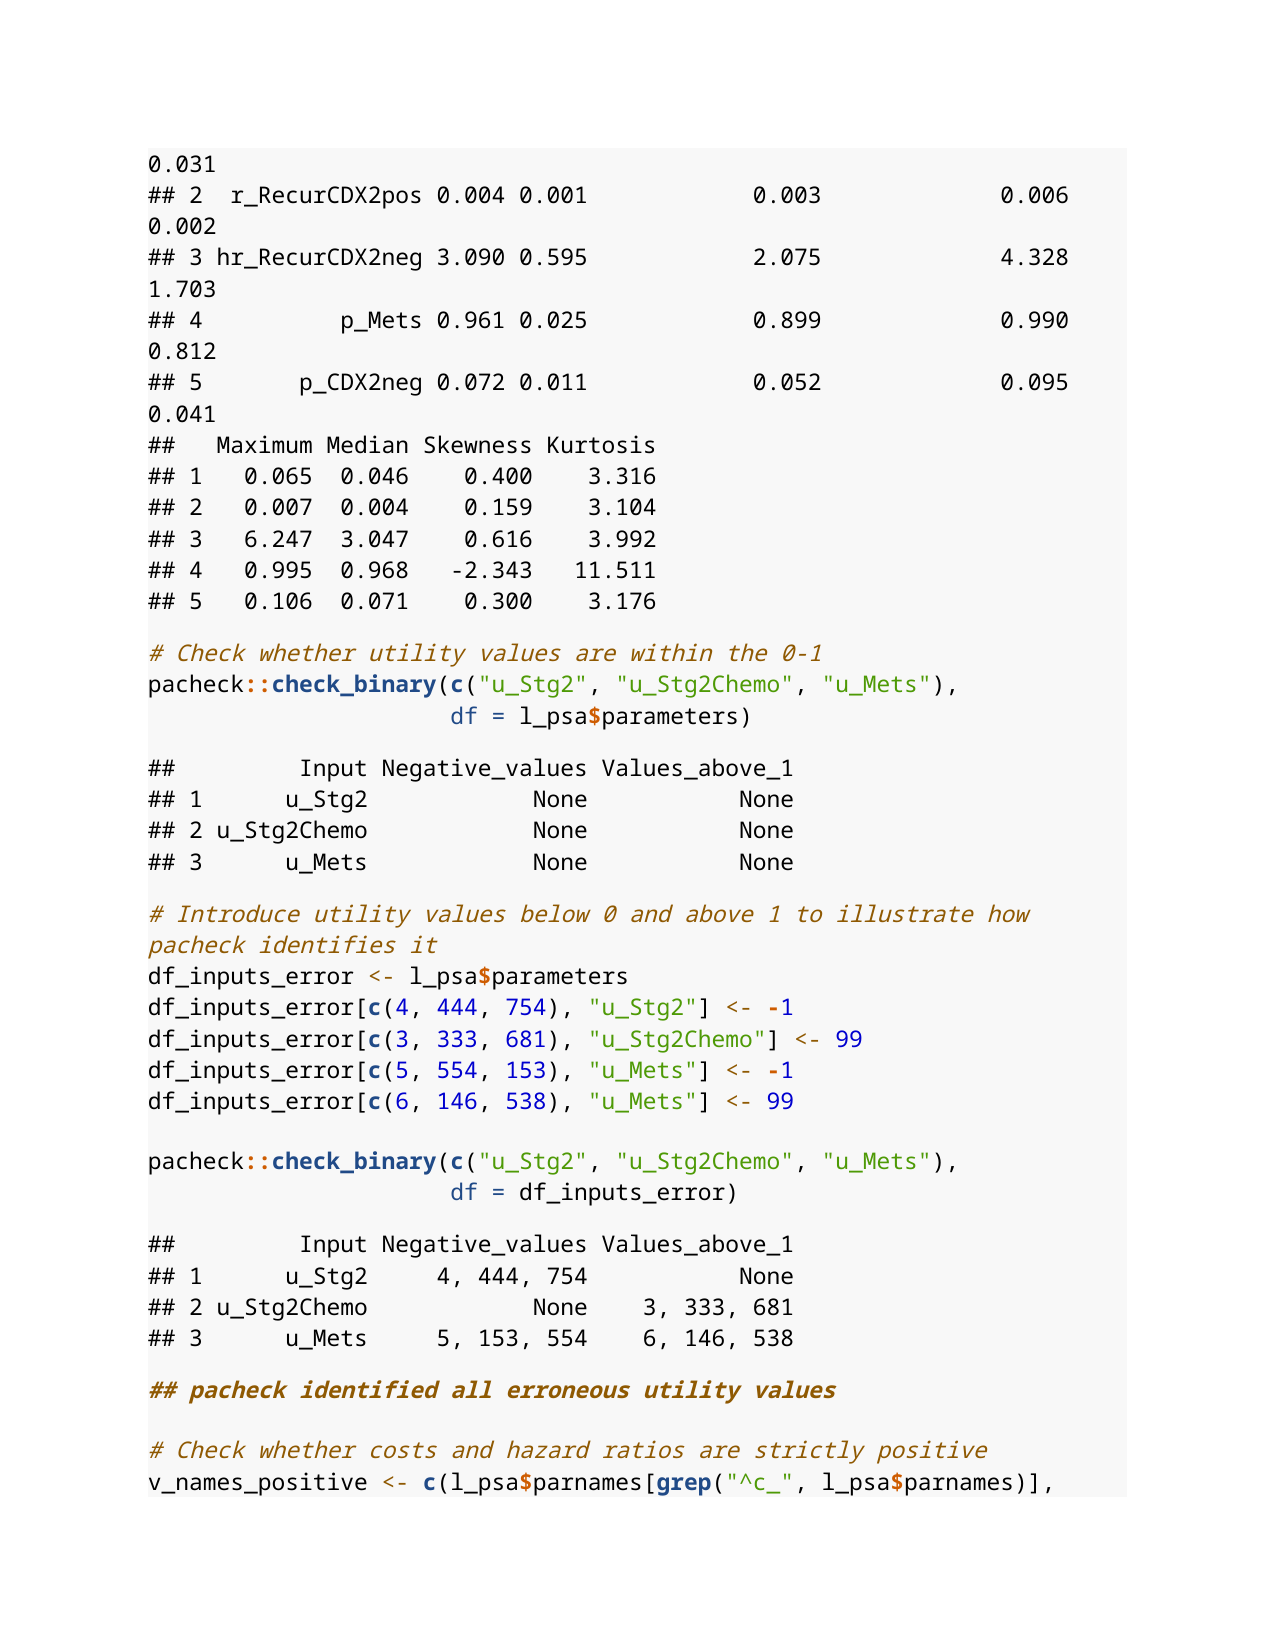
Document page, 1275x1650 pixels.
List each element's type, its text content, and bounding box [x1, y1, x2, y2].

text ## Input Negative_values Values_above_1 ## 1 u_Stg2 4, 444, 754 None ## 2 u_Stg2Chemo None 3, 333, 681 ## 3 u_Mets 5, 153, 554 6, 146, 538 [148, 1228, 1127, 1353]
text # Introduce utility values below 0 and above 1 to illustrate how pacheck identifies it df_inputs_error <- l_psa$parameters df_inputs_error[c(4, 444, 754), "u_Stg2"] <- -1 df_inputs_error[c(3, 333, 681), "u_Stg2Chemo"] <- 99 df_inputs_error[c(5, 554, 153), "u_Mets"] <- -1 df_inputs_error[c(6, 146, 538), "u_Mets"] <- 99 pacheck::check_binary(c("u_Stg2", "u_Stg2Chemo", "u_Mets"), df = df_inputs_error) [148, 898, 1127, 1208]
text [148, 148, 1127, 616]
text ## Input Negative_values Values_above_1 ## 1 u_Stg2 None None ## 2 u_Stg2Chemo None None ## 3 u_Mets None None [148, 752, 1127, 877]
text # Check whether utility values are within the 0-1 pacheck::check_binary(c("u_Stg2", "u_Stg2Chemo", "u_Mets"), df = l_psa$parameters) [148, 637, 1127, 731]
